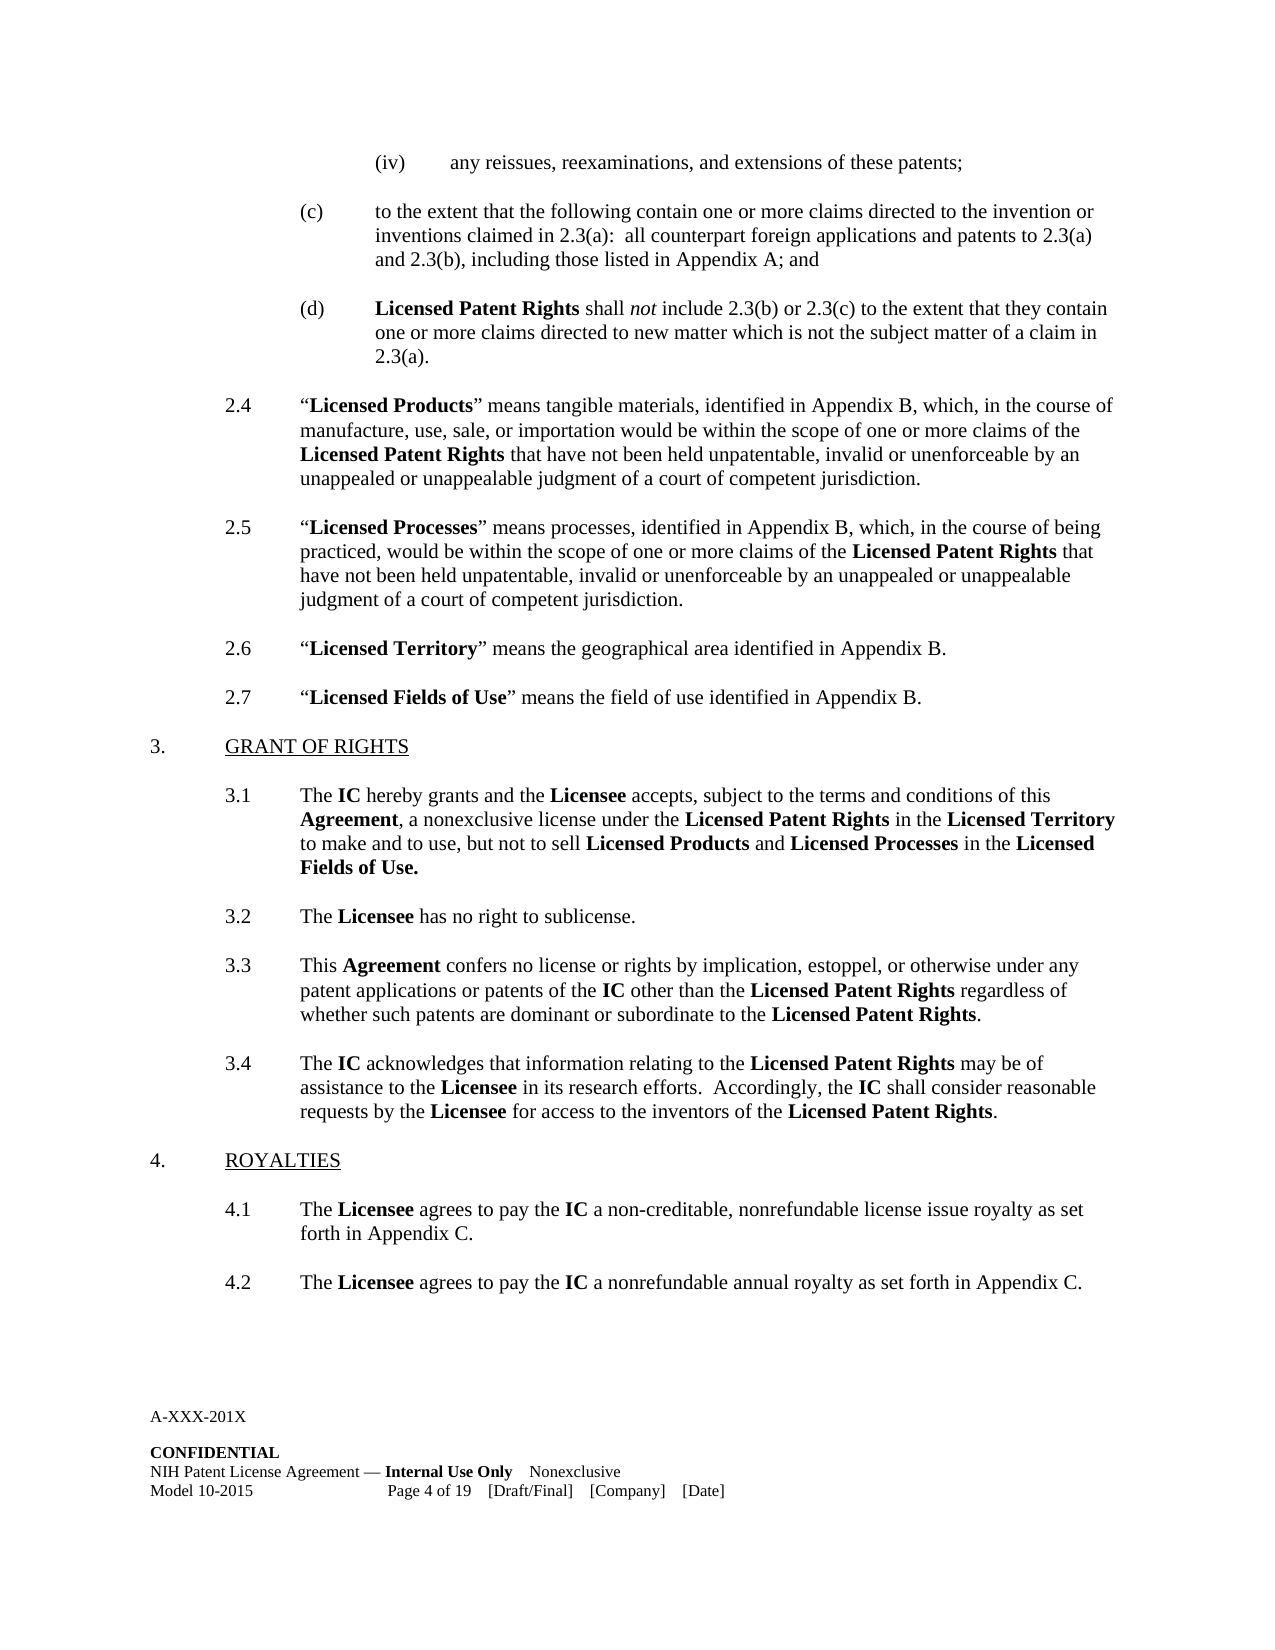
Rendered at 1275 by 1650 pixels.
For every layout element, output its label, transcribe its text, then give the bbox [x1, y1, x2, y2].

text “Licensed Territory” means the geographical area identified in Appendix B. [225, 636, 1125, 660]
text “Licensed Processes” means processes, identified in Appendix B, which, in the course of being practiced, would be within the scope of one or more claims of the Licensed Patent Rights that have not been held unpatentable, invalid or unenforceable by an unappealed or unappealable judgment of a court of competent jurisdiction. [225, 515, 1125, 611]
text This Agreement confers no license or rights by implication, estoppel, or otherwise under any patent applications or patents of the IC other than the Licensed Patent Rights regardless of whether such patents are dominant or subordinate to the Licensed Patent Rights. [225, 953, 1125, 1026]
text GRANT OF RIGHTS [150, 734, 1125, 758]
text “Licensed Products” means tangible materials, identified in Appendix B, which, in the course of manufacture, use, sale, or importation would be within the scope of one or more claims of the Licensed Patent Rights that have not been held unpatentable, invalid or unenforceable by an unappealed or unappealable judgment of a court of competent jurisdiction. [225, 393, 1125, 490]
text “Licensed Fields of Use” means the field of use identified in Appendix B. [225, 685, 1125, 709]
text The IC acknowledges that information relating to the Licensed Patent Rights may be of assistance to the Licensee in its research efforts. Accordingly, the IC shall consider reasonable requests by the Licensee for access to the inventors of the Licensed Patent Rights. [225, 1051, 1125, 1123]
text The IC hereby grants and the Licensee accepts, subject to the terms and conditions of this Agreement, a nonexclusive license under the Licensed Patent Rights in the Licensed Territory to make and to use, but not to sell Licensed Products and Licensed Processes in the Licensed Fields of Use. [225, 783, 1125, 879]
text ROYALTIES [150, 1148, 1125, 1172]
text to the extent that the following contain one or more claims directed to the invention or inventions claimed in 2.3(a): all counterpart foreign applications and patents to 2.3(a) and 2.3(b), including those listed in Appendix A; and [300, 199, 1125, 271]
text Licensed Patent Rights shall not include 2.3(b) or 2.3(c) to the extent that they contain one or more claims directed to new matter which is not the subject matter of a claim in 2.3(a). [300, 296, 1125, 368]
text any reissues, reexaminations, and extensions of these patents; [375, 150, 1125, 174]
text The Licensee agrees to pay the IC a non-creditable, nonrefundable license issue royalty as set forth in Appendix C. [225, 1197, 1125, 1245]
text The Licensee has no right to sublicense. [225, 904, 1125, 928]
text The Licensee agrees to pay the IC a nonrefundable annual royalty as set forth in Appendix C. [225, 1270, 1125, 1294]
